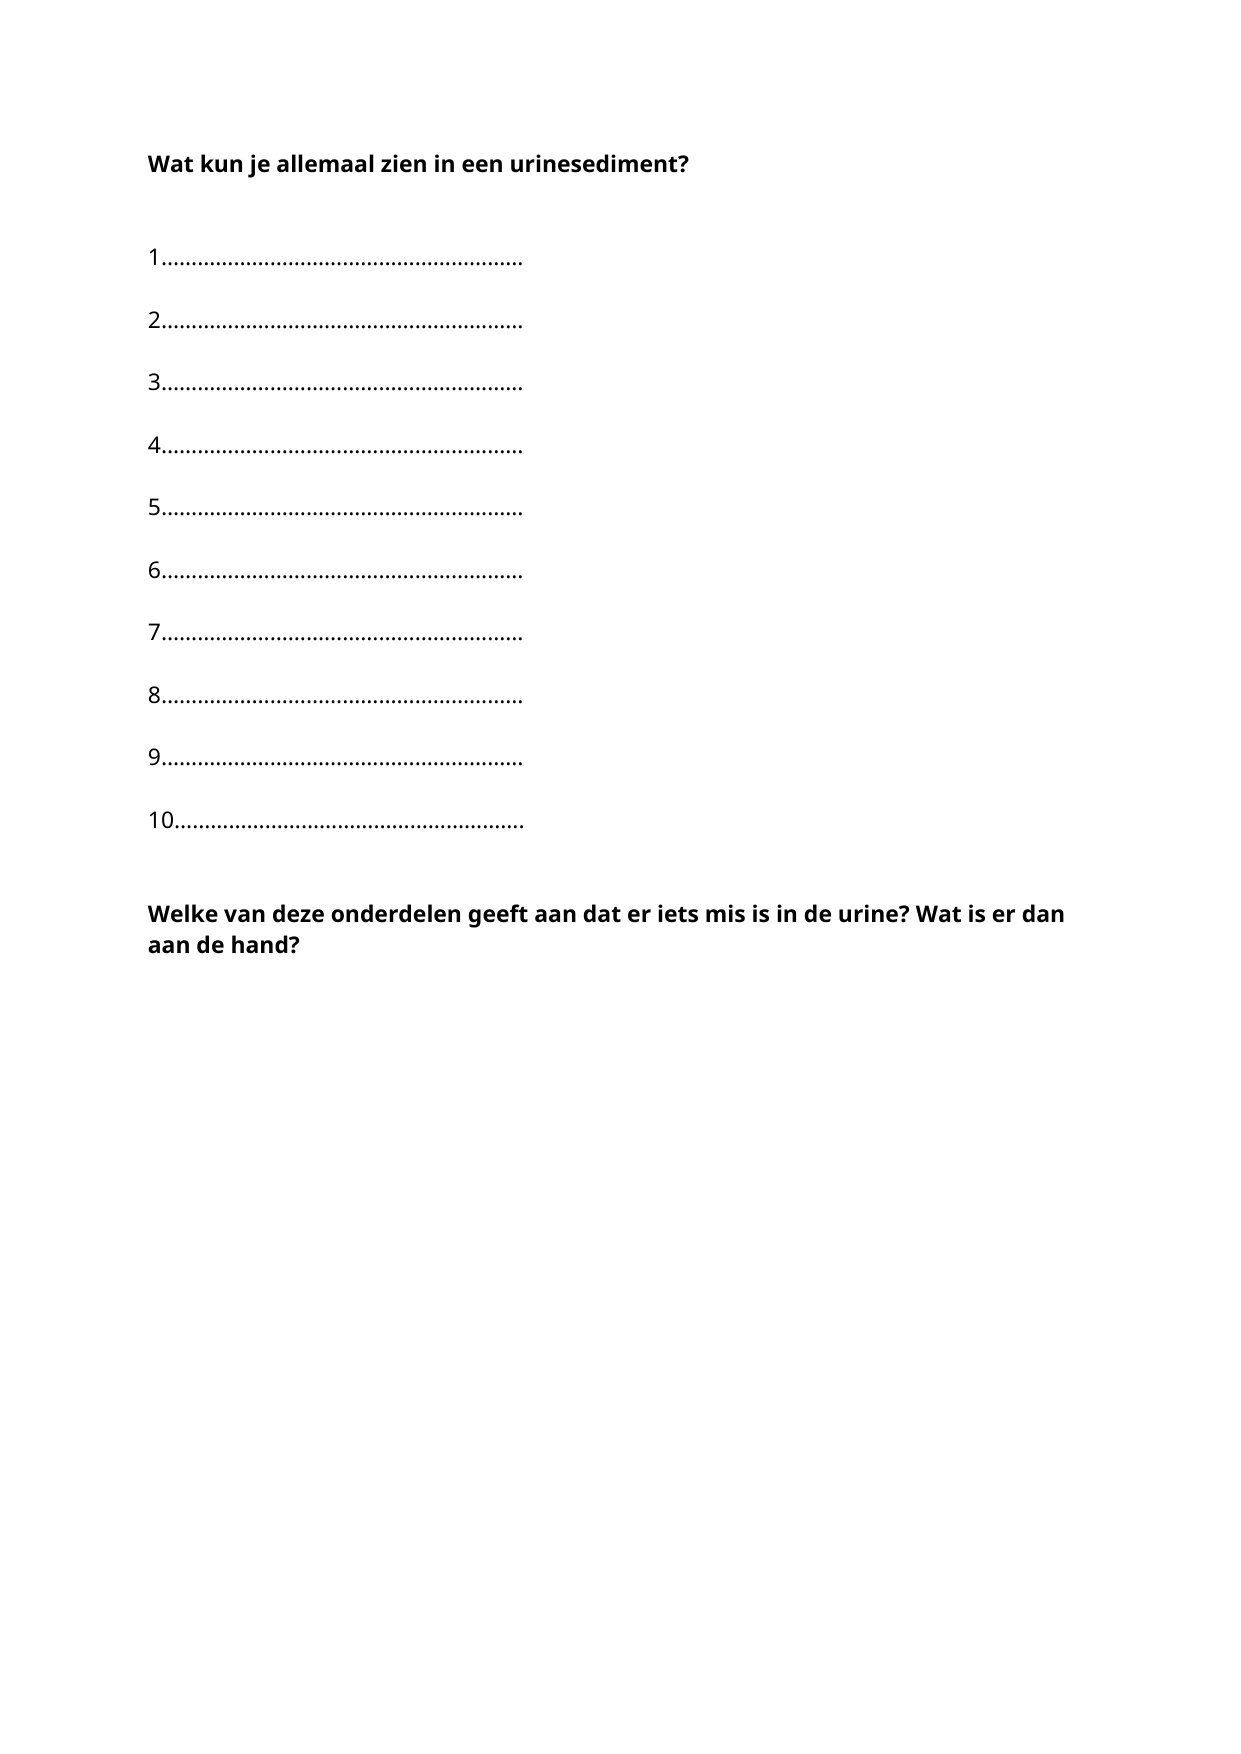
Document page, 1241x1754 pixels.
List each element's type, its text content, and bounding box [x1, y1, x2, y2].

text 3…………………………………………………… [148, 366, 1093, 398]
text 2…………………………………………………… [148, 304, 1093, 335]
text 9…………………………………………………… [148, 741, 1093, 773]
text 5…………………………………………………… [148, 491, 1093, 523]
text 7…………………………………………………… [148, 616, 1093, 648]
text 4…………………………………………………… [148, 429, 1093, 460]
text 10…………………………………………………. [148, 804, 1093, 835]
text Welke van deze onderdelen geeft aan dat er iets mis is in de urine? Wat is er dan aan de hand? [148, 898, 1093, 960]
text Wat kun je allemaal zien in een urinesediment? [148, 148, 1093, 179]
text 8…………………………………………………… [148, 679, 1093, 710]
text 1…………………………………………………… [148, 241, 1093, 273]
text 6…………………………………………………… [148, 554, 1093, 585]
